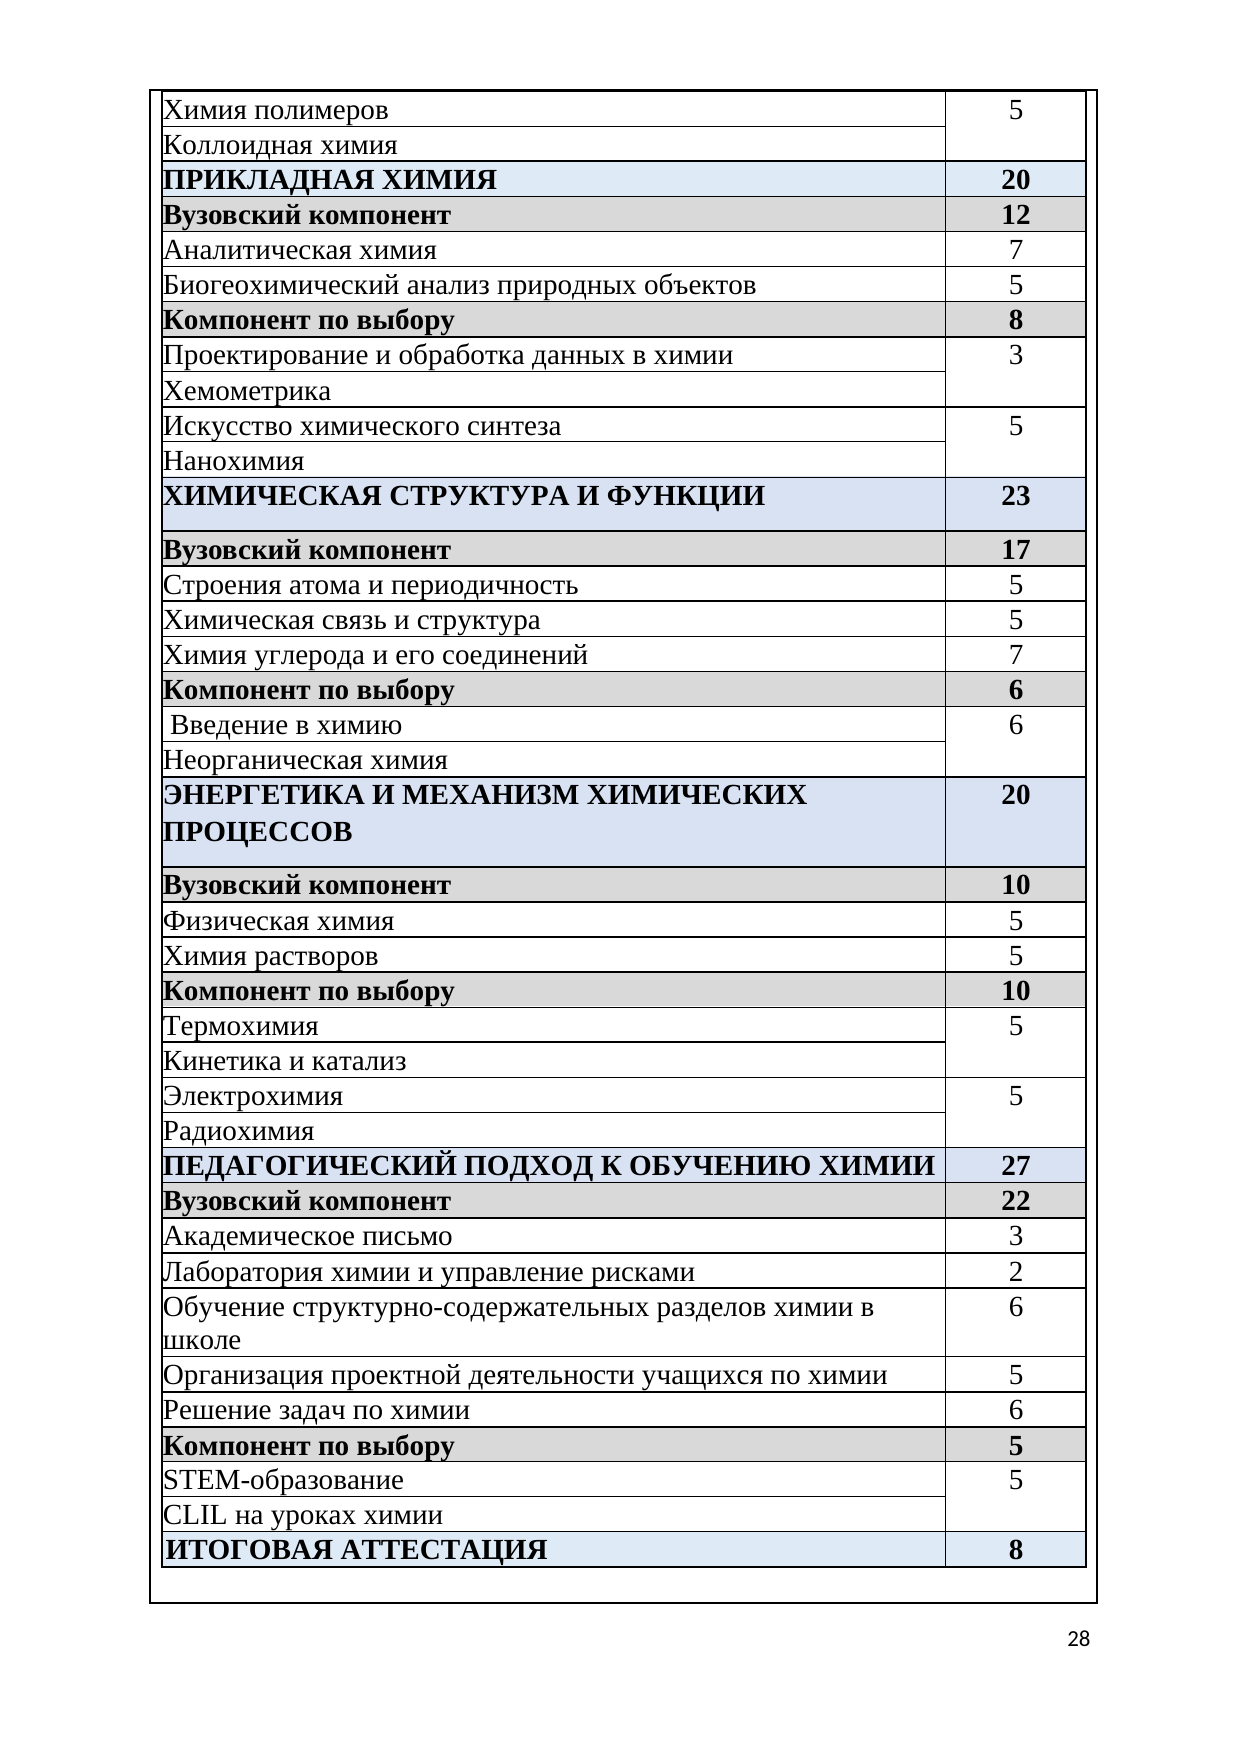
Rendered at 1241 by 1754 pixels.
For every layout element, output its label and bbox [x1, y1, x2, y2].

table_cell [151, 91, 1096, 1602]
